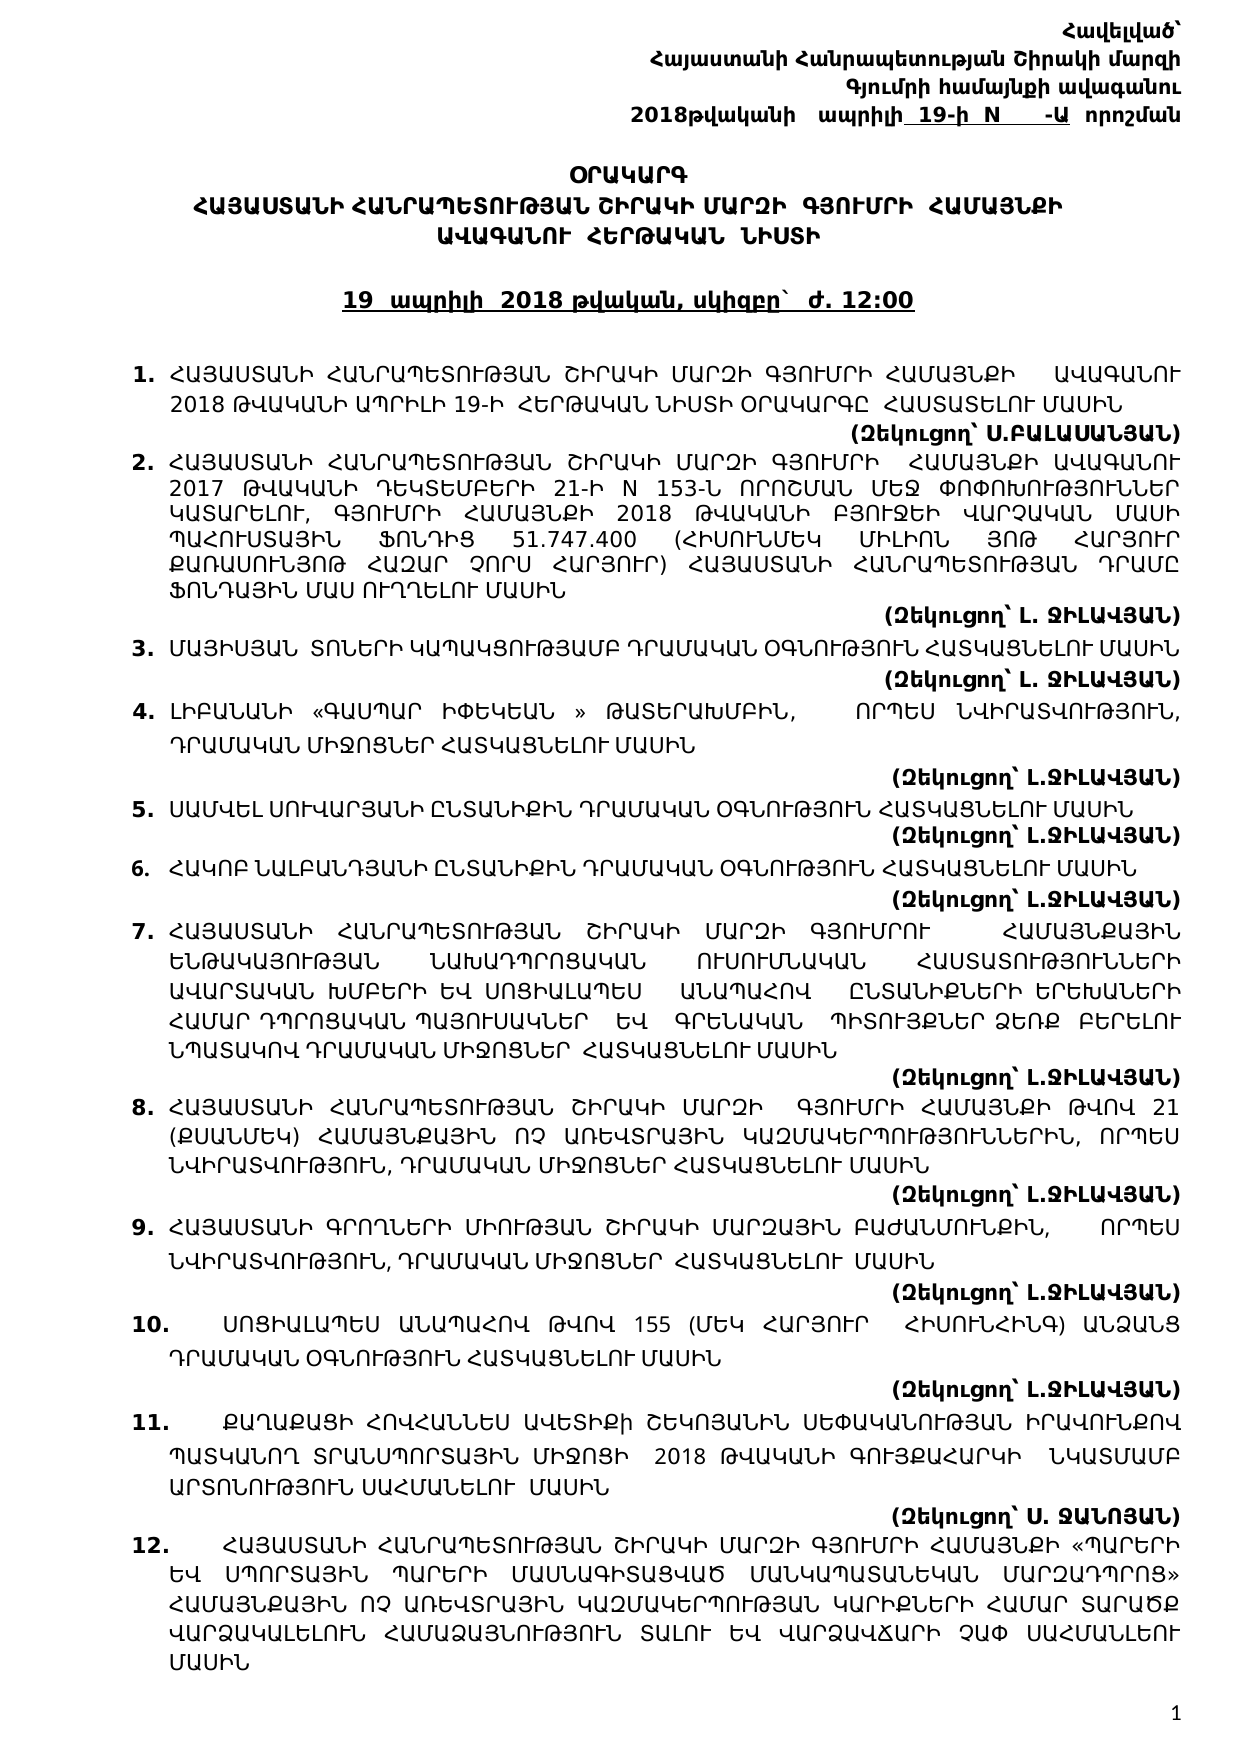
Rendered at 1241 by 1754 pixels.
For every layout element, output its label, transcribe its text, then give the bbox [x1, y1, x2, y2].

list (Զեկուցող՝ Լ.ՋԻԼԱՎՅԱՆ) [169, 764, 1181, 790]
list ՄԱՅԻՍՅԱՆ ՏՈՆԵՐԻ ԿԱՊԱԿՑՈՒԹՅԱՄԲ ԴՐԱՄԱԿԱՆ ՕԳՆՈՒԹՅՈՒՆ ՀԱՏԿԱՑՆԵԼՈՒ ՄԱՍԻՆ [131, 633, 1181, 662]
list (Զեկուցող՝ Լ.ՋԻԼԱՎՅԱՆ) [169, 1378, 1181, 1403]
list ՀԱՅԱՍՏԱՆԻ ՀԱՆՐԱՊԵՏՈՒԹՅԱՆ ՇԻՐԱԿԻ ՄԱՐԶԻ ԳՅՈՒՄՐՈՒ ՀԱՄԱՅՆՔԱՅԻՆ ԵՆԹԱԿԱՅՈՒԹՅԱՆ ՆԱԽԱԴՊՐՈՑԱԿԱՆ ՈՒՍՈՒՄՆԱԿԱՆ ՀԱՍՏԱՏՈՒԹՅՈՒՆՆԵՐԻ ԱՎԱՐՏԱԿԱՆ ԽՄԲԵՐԻ ԵՎ ՍՈՑԻԱԼԱՊԵՍ ԱՆԱՊԱՀՈՎ ԸՆՏԱՆԻՔՆԵՐԻ ԵՐԵԽԱՆԵՐԻ ՀԱՄԱՐ ԴՊՐՈՑԱԿԱՆ ՊԱՅՈՒՍԱԿՆԵՐ ԵՎ ԳՐԵՆԱԿԱՆ ՊԻՏՈՒՅՔՆԵՐ ՁԵՌՔ ԲԵՐԵԼՈՒ ՆՊԱՏԱԿՈՎ ԴՐԱՄԱԿԱՆ ՄԻՋՈՑՆԵՐ ՀԱՏԿԱՑՆԵԼՈՒ ՄԱՍԻՆ [131, 916, 1181, 1065]
list ՀԱՅԱՍՏԱՆԻ ՀԱՆՐԱՊԵՏՈՒԹՅԱՆ ՇԻՐԱԿԻ ՄԱՐԶԻ ԳՅՈՒՄՐԻ ՀԱՄԱՅՆՔԻ ԱՎԱԳԱՆՈՒ 2018 ԹՎԱԿԱՆԻ ԱՊՐԻԼԻ 19-Ի ՀԵՐԹԱԿԱՆ ՆԻՍՏԻ ՕՐԱԿԱՐԳԸ ՀԱՍՏԱՏԵԼՈՒ ՄԱՍԻՆ [132, 362, 1181, 417]
list ՀԱՅԱՍՏԱՆԻ ՀԱՆՐԱՊԵՏՈՒԹՅԱՆ ՇԻՐԱԿԻ ՄԱՐԶԻ ԳՅՈՒՄՐԻ ՀԱՄԱՅՆՔԻ ԹՎՈՎ 21 (ՔՍԱՆՄԵԿ) ՀԱՄԱՅՆՔԱՅԻՆ ՈՉ ԱՌԵՎՏՐԱՅԻՆ ԿԱԶՄԱԿԵՐՊՈՒԹՅՈՒՆՆԵՐԻՆ, ՈՐՊԵՍ ՆՎԻՐԱՏՎՈՒԹՅՈՒՆ, ԴՐԱՄԱԿԱՆ ՄԻՋՈՑՆԵՐ ՀԱՏԿԱՑՆԵԼՈՒ ՄԱՍԻՆ [131, 1094, 1181, 1179]
list (Զեկուցող՝ Լ.ՋԻԼԱՎՅԱՆ) [169, 1280, 1181, 1306]
list ՀԱՅԱՍՏԱՆԻ ԳՐՈՂՆԵՐԻ ՄԻՈՒԹՅԱՆ ՇԻՐԱԿԻ ՄԱՐԶԱՅԻՆ ԲԱԺԱՆՄՈՒՆՔԻՆ, ՈՐՊԵՍ ՆՎԻՐԱՏՎՈՒԹՅՈՒՆ, ԴՐԱՄԱԿԱՆ ՄԻՋՈՑՆԵՐ ՀԱՏԿԱՑՆԵԼՈՒ ՄԱՍԻՆ [131, 1212, 1181, 1276]
list ՔԱՂԱՔԱՑԻ ՀՈՎՀԱՆՆԵՍ ԱՎԵՏԻՔի ՇԵԿՈՅԱՆԻՆ ՍԵՓԱԿԱՆՈՒԹՅԱՆ ԻՐԱՎՈՒՆՔՈՎ ՊԱՏԿԱՆՈՂ ՏՐԱՆՍՊՈՐՏԱՅԻՆ ՄԻՋՈՑԻ 2018 ԹՎԱԿԱՆԻ ԳՈՒՅՔԱՀԱՐԿԻ ՆԿԱՏՄԱՄԲ ԱՐՏՈՆՈՒԹՅՈՒՆ ՍԱՀՄԱՆԵԼՈՒ ՄԱՍԻՆ [131, 1407, 1181, 1500]
list ԼԻԲԱՆԱՆԻ «ԳԱՍՊԱՐ ԻՓԵԿԵԱՆ » ԹԱՏԵՐԱԽՄԲԻՆ, ՈՐՊԵՍ ՆՎԻՐԱՏՎՈՒԹՅՈՒՆ, ԴՐԱՄԱԿԱՆ ՄԻՋՈՑՆԵՐ ՀԱՏԿԱՑՆԵԼՈՒ ՄԱՍԻՆ [132, 696, 1181, 760]
text ԱՎԱԳԱՆՈՒ ՀԵՐԹԱԿԱՆ ՆԻՍՏԻ [75, 223, 1181, 250]
list ՍՈՑԻԱԼԱՊԵՍ ԱՆԱՊԱՀՈՎ ԹՎՈՎ 155 (ՄԵԿ ՀԱՐՅՈՒՐ ՀԻՍՈՒՆՀԻՆԳ) ԱՆՁԱՆՑ ԴՐԱՄԱԿԱՆ ՕԳՆՈՒԹՅՈՒՆ ՀԱՏԿԱՑՆԵԼՈՒ ՄԱՍԻՆ [131, 1309, 1181, 1373]
text ՕՐԱԿԱՐԳ [75, 162, 1181, 189]
list (Զեկուցող՝ Լ.ՋԻԼԱՎՅԱՆ) [169, 1182, 1181, 1208]
list (Զեկուցող՝ Լ.ՋԻԼԱՎՅԱՆ) [169, 824, 1181, 849]
text ՀԱՅԱՍՏԱՆԻ ՀԱՆՐԱՊԵՏՈՒԹՅԱՆ ՇԻՐԱԿԻ ՄԱՐԶԻ ԳՅՈՒՄՐԻ ՀԱՄԱՅՆՔԻ [75, 193, 1181, 219]
text Հավելված՝ [75, 19, 1181, 43]
list ՀԱԿՈԲ ՆԱԼԲԱՆԴՅԱՆԻ ԸՆՏԱՆԻՔԻՆ ԴՐԱՄԱԿԱՆ ՕԳՆՈՒԹՅՈՒՆ ՀԱՏԿԱՑՆԵԼՈՒ ՄԱՍԻՆ [131, 853, 1181, 883]
list ՍԱՄՎԵԼ ՍՈՒՎԱՐՅԱՆԻ ԸՆՏԱՆԻՔԻՆ ԴՐԱՄԱԿԱՆ ՕԳՆՈՒԹՅՈՒՆ ՀԱՏԿԱՑՆԵԼՈՒ ՄԱՍԻՆ [131, 794, 1181, 824]
list (Զեկուցող՝ Լ. ՋԻԼԱՎՅԱՆ) [169, 603, 1181, 629]
text 19 ապրիլի 2018 թվական, սկիզբը` ժ. 12:00 [75, 287, 1181, 314]
list (Զեկուցող՝ Լ. ՋԻԼԱՎՅԱՆ) [169, 667, 1181, 692]
list (Զեկուցող՝ Լ.ՋԻԼԱՎՅԱՆ) [169, 1065, 1181, 1091]
text Հայաստանի Հանրապետության Շիրակի մարզի Գյումրի համայնքի ավագանու 2018թվականի ապրիլի 19-ի N -Ա որոշման [75, 47, 1181, 127]
list (Զեկուցող՝ Ս.ԲԱԼԱՍԱՆՅԱՆ) [169, 421, 1181, 446]
list ՀԱՅԱՍՏԱՆԻ ՀԱՆՐԱՊԵՏՈՒԹՅԱՆ ՇԻՐԱԿԻ ՄԱՐԶԻ ԳՅՈՒՄՐԻ ՀԱՄԱՅՆՔԻ «ՊԱՐԵՐԻ ԵՎ ՍՊՈՐՏԱՅԻՆ ՊԱՐԵՐԻ ՄԱՍՆԱԳԻՏԱՑՎԱԾ ՄԱՆԿԱՊԱՏԱՆԵԿԱՆ ՄԱՐԶԱԴՊՐՈՑ» ՀԱՄԱՅՆՔԱՅԻՆ ՈՉ ԱՌԵՎՏՐԱՅԻՆ ԿԱԶՄԱԿԵՐՊՈՒԹՅԱՆ ԿԱՐԻՔՆԵՐԻ ՀԱՄԱՐ ՏԱՐԱԾՔ ՎԱՐՁԱԿԱԼԵԼՈՒՆ ՀԱՄԱՁԱՅՆՈՒԹՅՈՒՆ ՏԱԼՈՒ ԵՎ ՎԱՐՁԱՎՃԱՐԻ ՉԱՓ ՍԱՀՄԱՆԼԵՈՒ ՄԱՍԻՆ [131, 1533, 1181, 1676]
list (Զեկուցող՝ Լ.ՋԻԼԱՎՅԱՆ) [169, 887, 1181, 913]
list ՀԱՅԱՍՏԱՆԻ ՀԱՆՐԱՊԵՏՈՒԹՅԱՆ ՇԻՐԱԿԻ ՄԱՐԶԻ ԳՅՈՒՄՐԻ ՀԱՄԱՅՆՔԻ ԱՎԱԳԱՆՈՒ 2017 ԹՎԱԿԱՆԻ ԴԵԿՏԵՄԲԵՐԻ 21-Ի N 153-Ն ՈՐՈՇՄԱՆ ՄԵՋ ՓՈՓՈԽՈՒԹՅՈՒՆՆԵՐ ԿԱՏԱՐԵԼՈՒ, ԳՅՈՒՄՐԻ ՀԱՄԱՅՆՔԻ 2018 ԹՎԱԿԱՆԻ ԲՅՈՒՋԵԻ ՎԱՐՉԱԿԱՆ ՄԱՍԻ ՊԱՀՈՒՍՏԱՅԻՆ ՖՈՆԴԻՑ 51.747.400 (ՀԻՍՈՒՆՄԵԿ ՄԻԼԻՈՆ ՅՈԹ ՀԱՐՅՈՒՐ ՔԱՌԱՍՈՒՆՅՈԹ ՀԱԶԱՐ ՉՈՐՍ ՀԱՐՅՈՒՐ) ՀԱՅԱՍՏԱՆԻ ՀԱՆՐԱՊԵՏՈՒԹՅԱՆ ԴՐԱՄԸ ՖՈՆԴԱՅԻՆ ՄԱՍ ՈՒՂՂԵԼՈՒ ՄԱՍԻՆ [131, 450, 1181, 603]
list (Զեկուցող՝ Ս. ՋԱՆՈՅԱՆ) [169, 1504, 1181, 1529]
